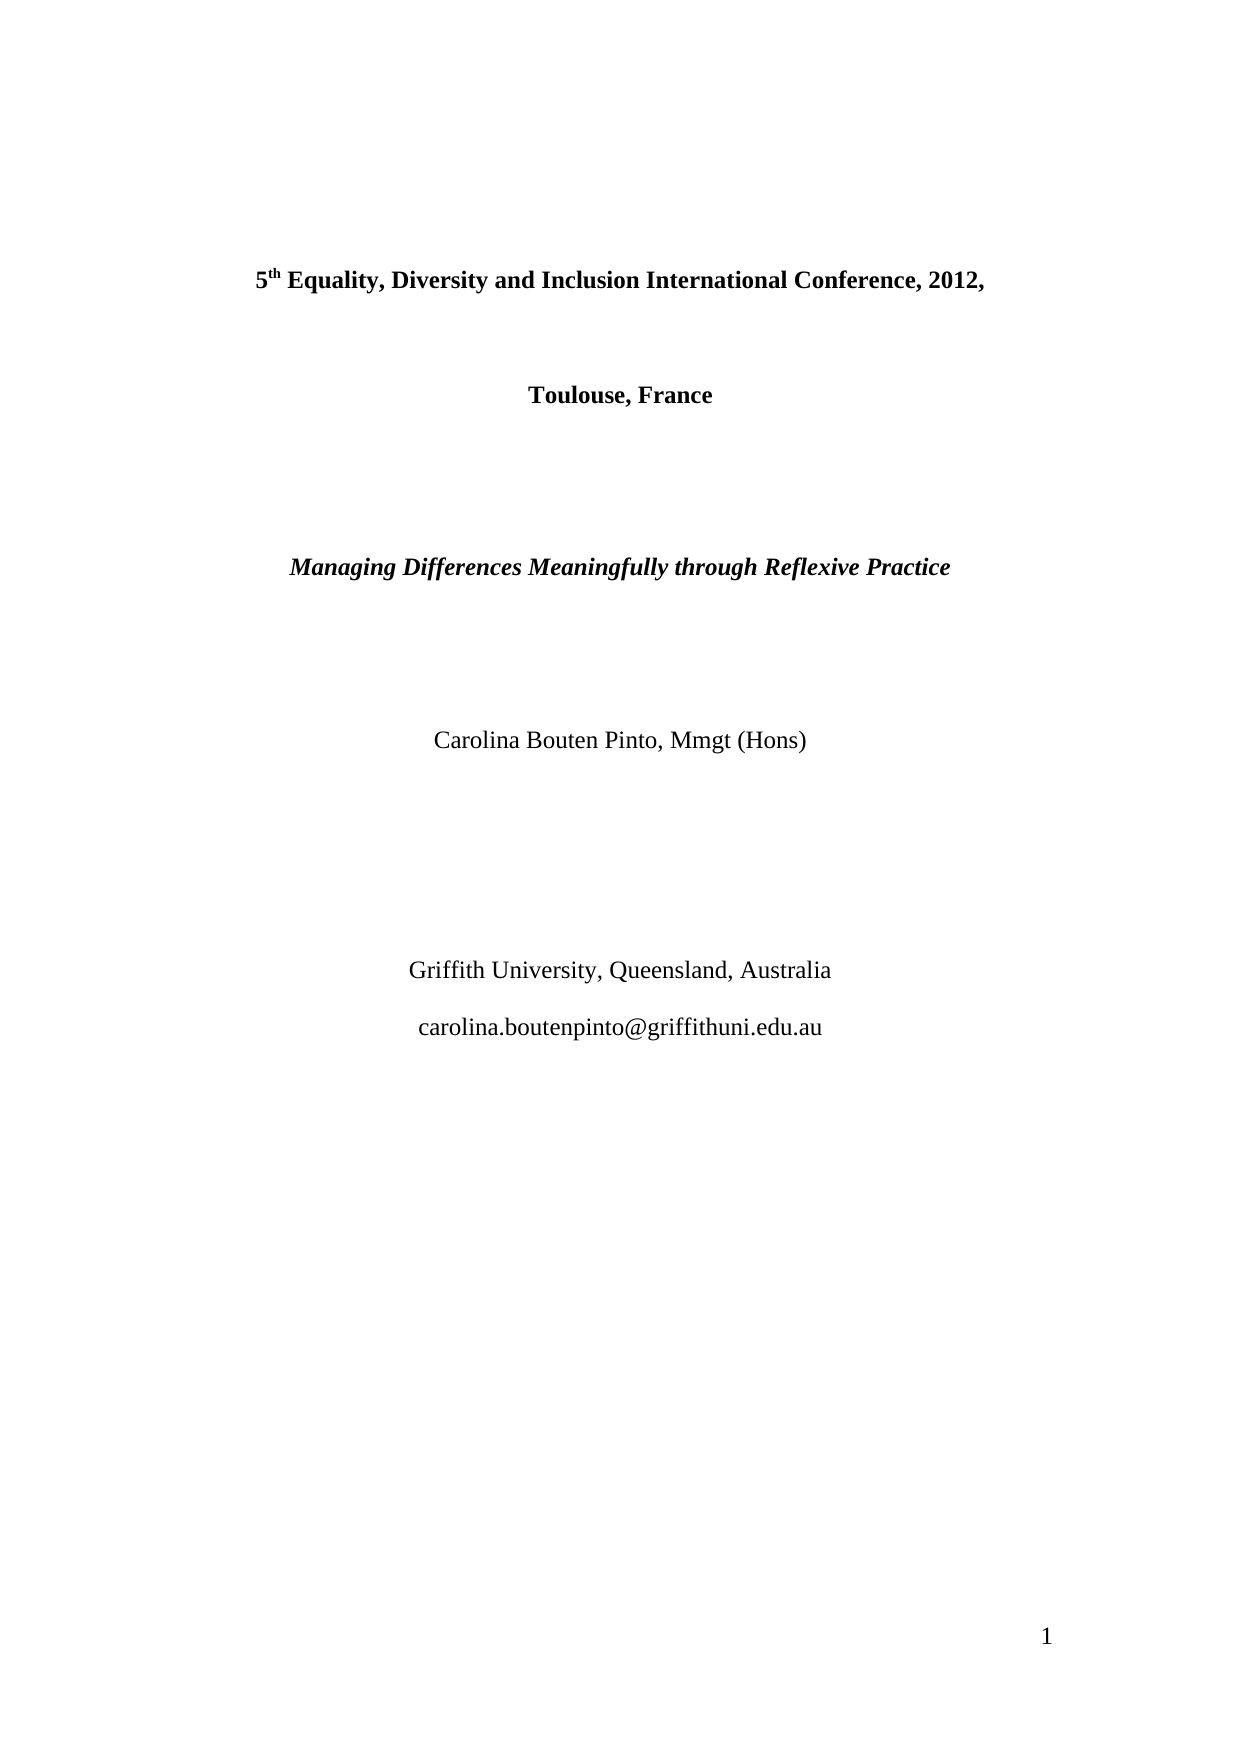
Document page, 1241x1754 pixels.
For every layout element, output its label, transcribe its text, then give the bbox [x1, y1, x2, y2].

text Managing Differences Meaningfully through Reflexive Practice [187, 552, 1053, 581]
text Carolina Bouten Pinto, Mmgt (Hons) [187, 725, 1053, 754]
text Griffith University, Queensland, Australia [187, 955, 1053, 984]
text carolina.boutenpinto@griffithuni.edu.au [187, 1012, 1053, 1041]
text 5th Equality, Diversity and Inclusion International Conference, 2012, [187, 265, 1053, 294]
text Toulouse, France [187, 380, 1053, 409]
